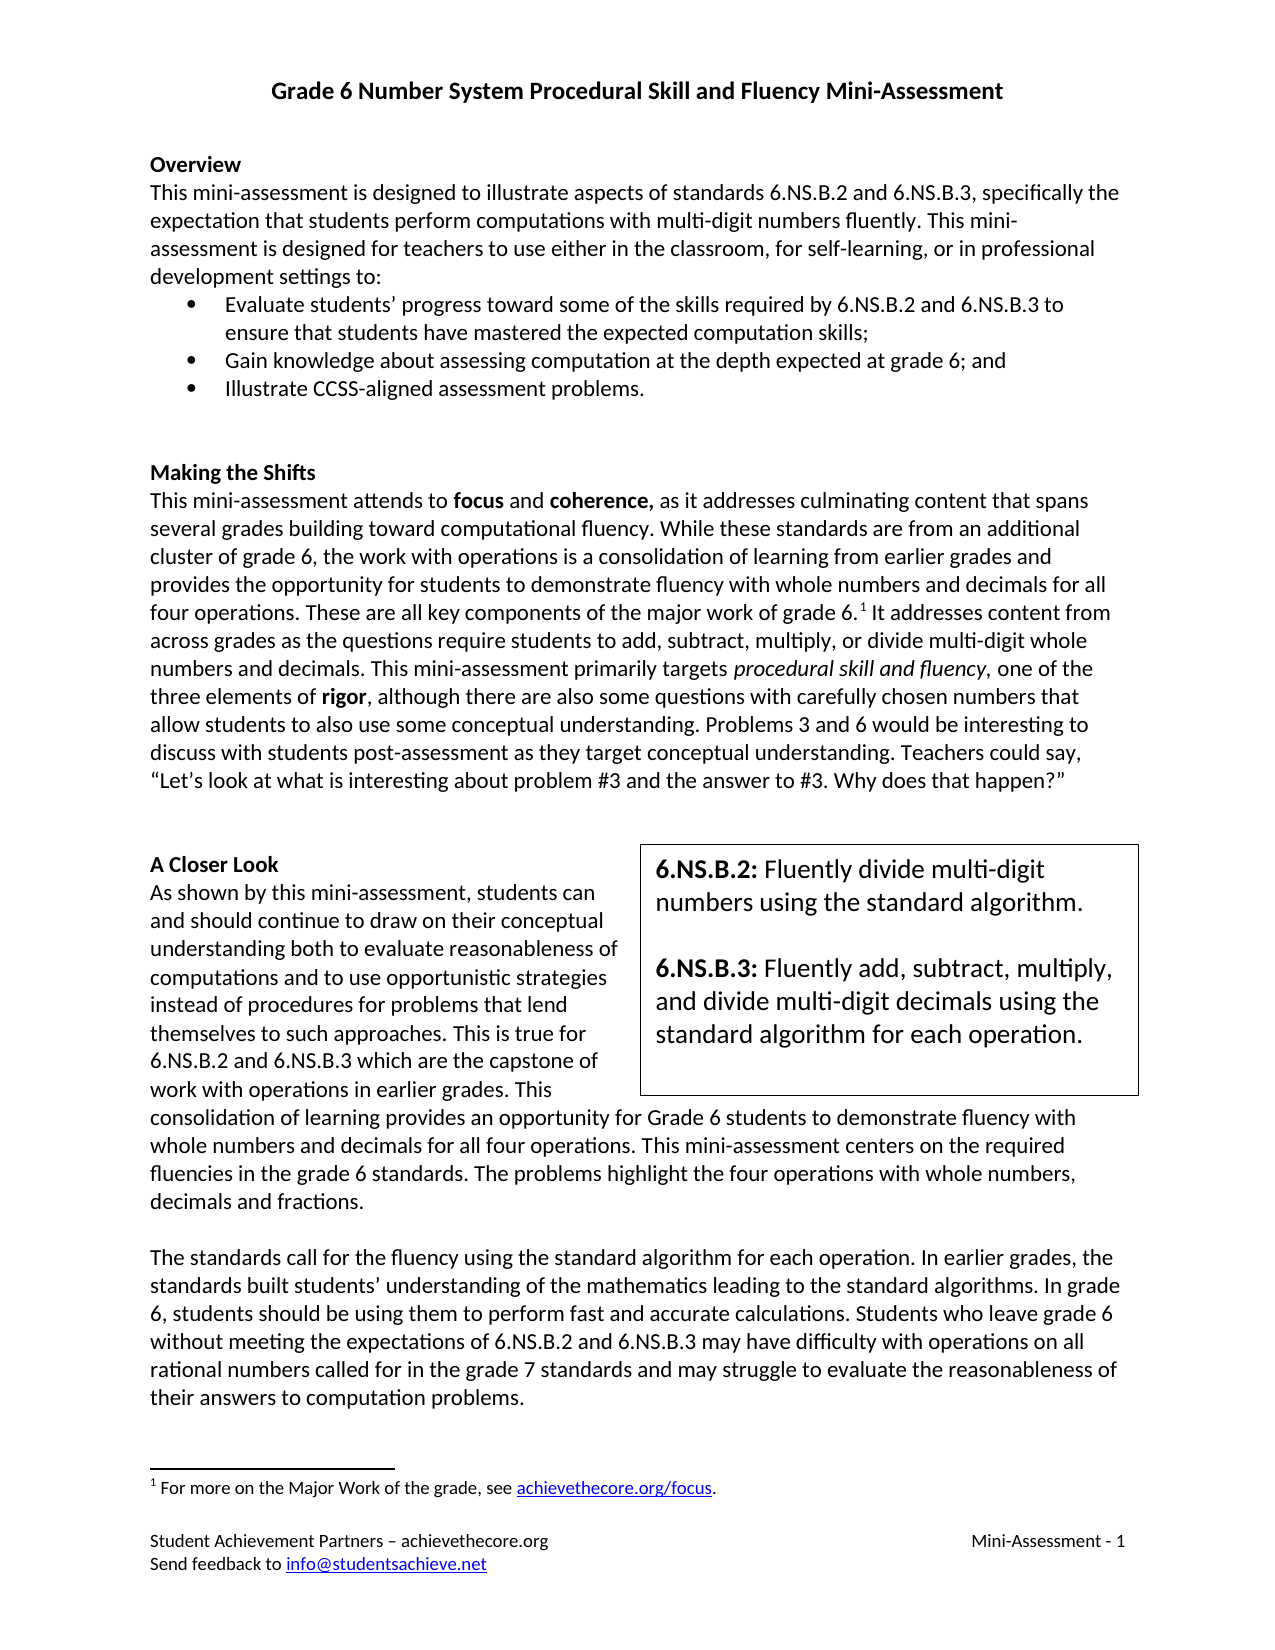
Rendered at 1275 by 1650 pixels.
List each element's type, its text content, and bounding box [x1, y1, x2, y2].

list Illustrate CCSS-aligned assessment problems. [187, 374, 1125, 402]
text A Closer Look [150, 851, 640, 878]
text Overview [150, 150, 1125, 178]
text This mini-assessment is designed to illustrate aspects of standards 6.NS.B.2 and 6.NS.B.3, specifically the expectation that students perform computations with multi-digit numbers fluently. This mini-assessment is designed for teachers to use either in the classroom, for self-learning, or in professional development settings to: [150, 178, 1125, 290]
list Gain knowledge about assessing computation at the depth expected at grade 6; and [187, 346, 1125, 374]
text The standards call for the fluency using the standard algorithm for each operation. In earlier grades, the standards built students’ understanding of the mathematics leading to the standard algorithms. In grade 6, students should be using them to perform fast and accurate calculations. Students who leave grade 6 without meeting the expectations of 6.NS.B.2 and 6.NS.B.3 may have difficulty with operations on all rational numbers called for in the grade 7 standards and may struggle to evaluate the reasonableness of their answers to computation problems. [150, 1243, 1125, 1411]
list Evaluate students’ progress toward some of the skills required by 6.NS.B.2 and 6.NS.B.3 to ensure that students have mastered the expected computation skills; [187, 290, 1125, 346]
text As shown by this mini-assessment, students can and should continue to draw on their conceptual understanding both to evaluate reasonableness of computations and to use opportunistic strategies instead of procedures for problems that lend themselves to such approaches. This is true for 6.NS.B.2 and 6.NS.B.3 which are the capstone of work with operations in earlier grades. This consolidation of learning provides an opportunity for Grade 6 students to demonstrate fluency with whole numbers and decimals for all four operations. This mini-assessment centers on the required fluencies in the grade 6 standards. The problems highlight the four operations with whole numbers, decimals and fractions. [150, 878, 1125, 1215]
text This mini-assessment attends to focus and coherence, as it addresses culminating content that spans several grades building toward computational fluency. While these standards are from an additional cluster of grade 6, the work with operations is a consolidation of learning from earlier grades and provides the opportunity for students to demonstrate fluency with whole numbers and decimals for all four operations. These are all key components of the major work of grade 6. It addresses content from across grades as the questions require students to add, subtract, multiply, or divide multi-digit whole numbers and decimals. This mini-assessment primarily targets procedural skill and fluency, one of the three elements of rigor, although there are also some questions with carefully chosen numbers that allow students to also use some conceptual understanding. Problems 3 and 6 would be interesting to discuss with students post-assessment as they target conceptual understanding. Teachers could say, “Let’s look at what is interesting about problem #3 and the answer to #3. Why does that happen?” [150, 486, 1125, 794]
text Making the Shifts [150, 458, 1125, 486]
